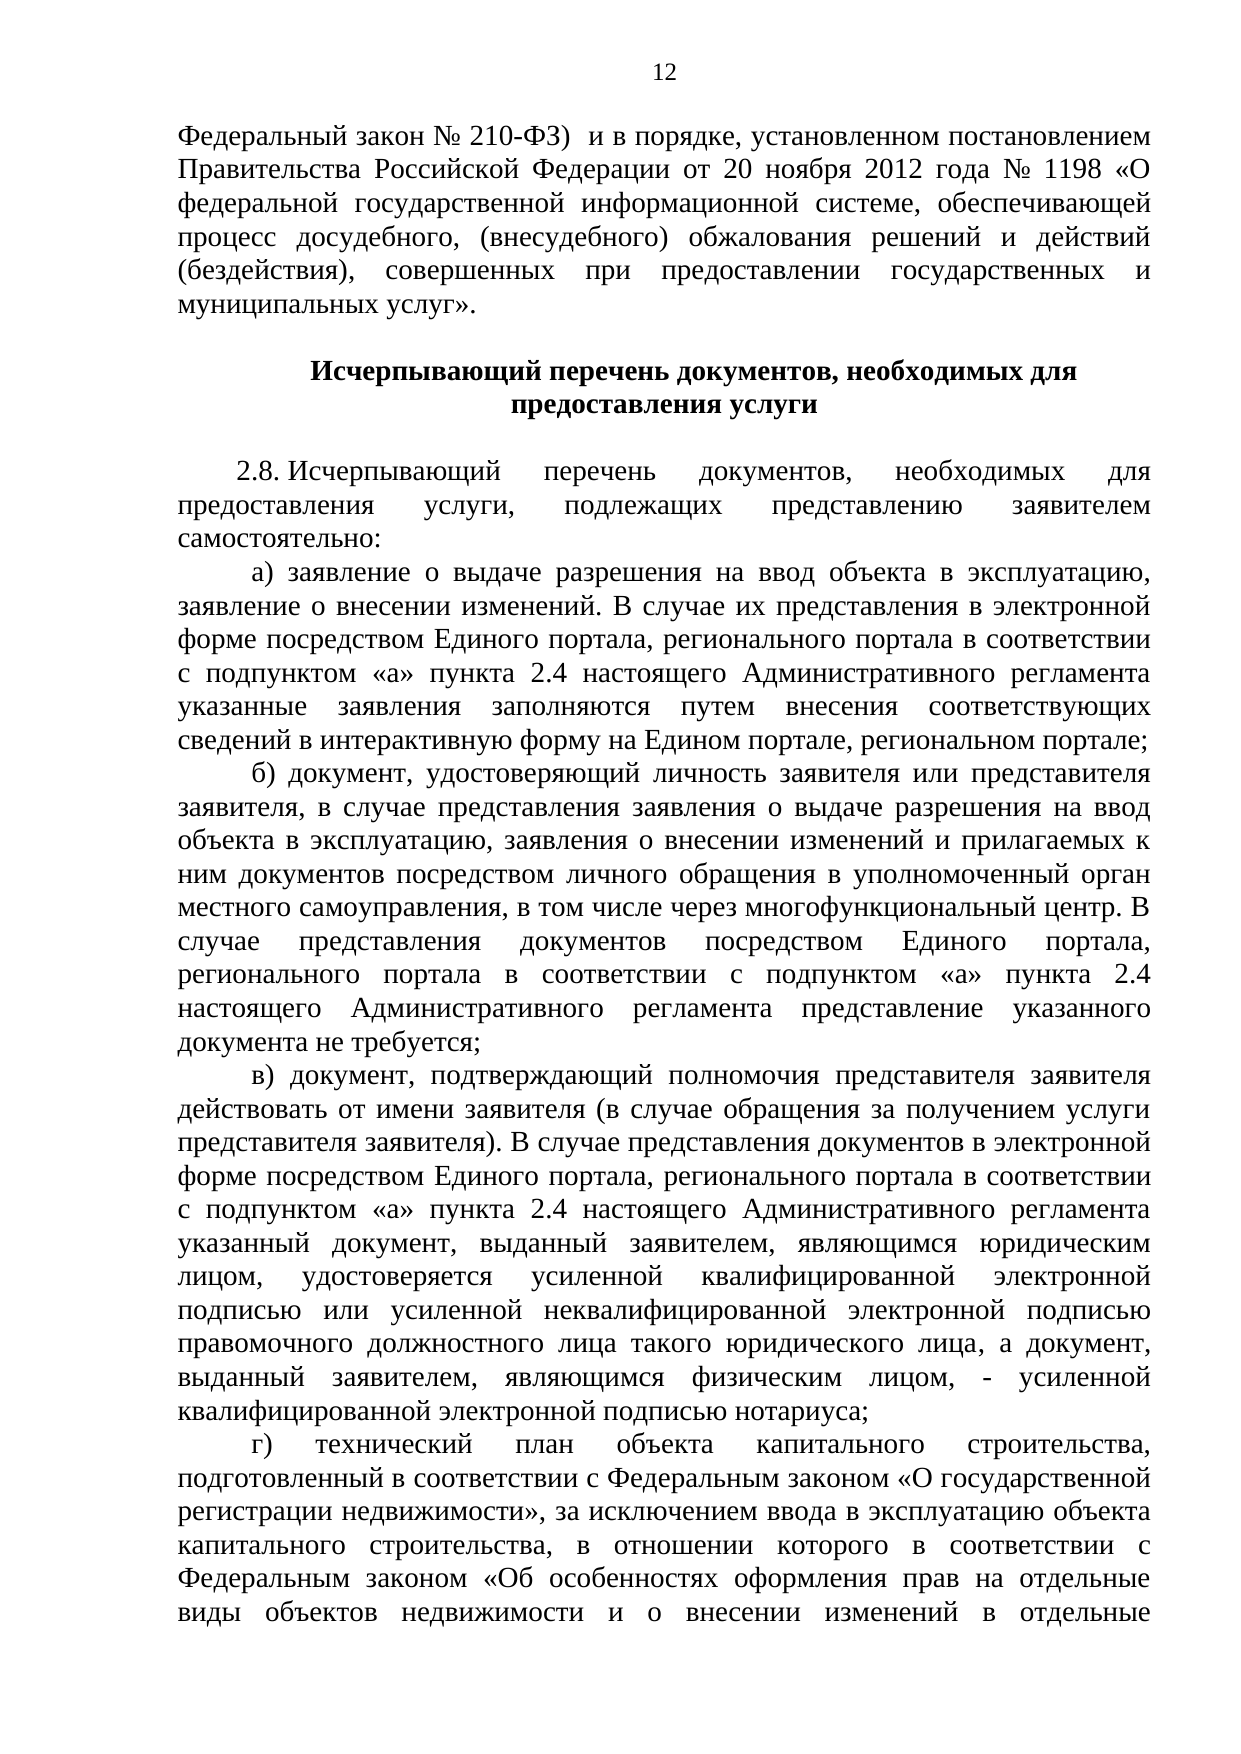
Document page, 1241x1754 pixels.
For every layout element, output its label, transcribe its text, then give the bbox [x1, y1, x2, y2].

text Исчерпывающий перечень документов, необходимых для предоставления услуги [177, 353, 1152, 420]
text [177, 1426, 1152, 1627]
text а) заявление о выдаче разрешения на ввод объекта в эксплуатацию, заявление о внесении изменений. В случае их представления в электронной форме посредством Единого портала, регионального портала в соответствии с подпунктом «а» пункта 2.4 настоящего Административного регламента указанные заявления заполняются путем внесения соответствующих сведений в интерактивную форму на Едином портале, региональном портале; [177, 554, 1152, 755]
text в) документ, подтверждающий полномочия представителя заявителя действовать от имени заявителя (в случае обращения за получением услуги представителя заявителя). В случае представления документов в электронной форме посредством Единого портала, регионального портала в соответствии с подпунктом «а» пункта 2.4 настоящего Административного регламента указанный документ, выданный заявителем, являющимся юридическим лицом, удостоверяется усиленной квалифицированной электронной подписью или усиленной неквалифицированной электронной подписью правомочного должностного лица такого юридического лица, а документ, выданный заявителем, являющимся физическим лицом, - усиленной квалифицированной электронной подписью нотариуса; [177, 1057, 1152, 1426]
text 2.8. Исчерпывающий перечень документов, необходимых для предоставления услуги, подлежащих представлению заявителем самостоятельно: [177, 453, 1152, 554]
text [177, 118, 1152, 319]
text б) документ, удостоверяющий личность заявителя или представителя заявителя, в случае представления заявления о выдаче разрешения на ввод объекта в эксплуатацию, заявления о внесении изменений и прилагаемых к ним документов посредством личного обращения в уполномоченный орган местного самоуправления, в том числе через многофункциональный центр. В случае представления документов посредством Единого портала, регионального портала в соответствии с подпунктом «а» пункта 2.4 настоящего Административного регламента представление указанного документа не требуется; [177, 755, 1152, 1057]
